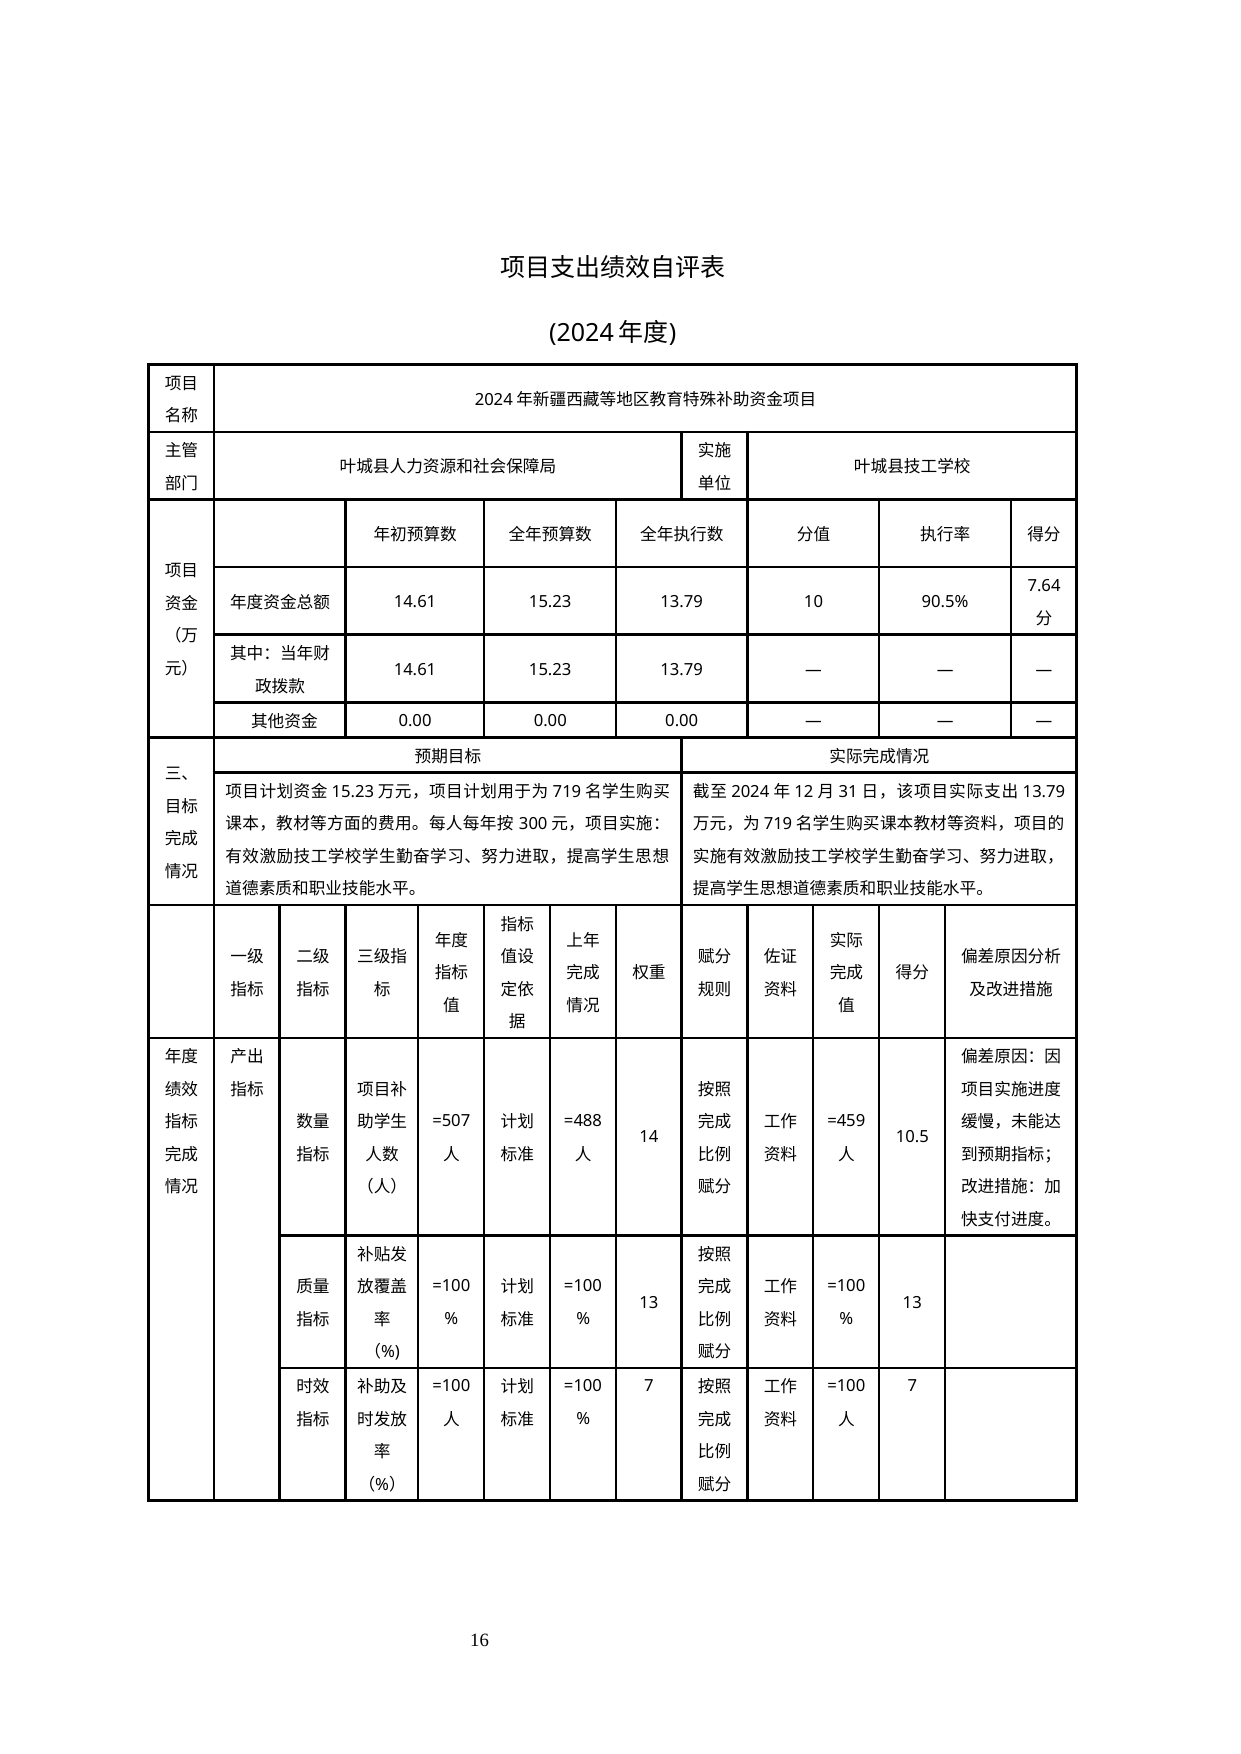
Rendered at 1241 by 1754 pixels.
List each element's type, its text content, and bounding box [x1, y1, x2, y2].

table_cell 预期目标 [215, 739, 680, 771]
table_cell =100% [551, 1369, 615, 1499]
table_cell 全年预算数 [485, 501, 615, 566]
table_cell 计划标准 [485, 1039, 549, 1234]
table_cell 补贴发放覆盖率（%) [347, 1237, 417, 1367]
table_cell — [1012, 704, 1075, 736]
table_cell 工作资料 [749, 1237, 812, 1367]
table_cell =459人 [814, 1039, 878, 1234]
table_cell 分值 [749, 501, 878, 566]
table_cell 0.00 [617, 704, 746, 736]
table_cell 叶城县人力资源和社会保障局 [215, 433, 680, 498]
table_cell 14.61 [347, 568, 483, 633]
table_cell 2024年新疆西藏等地区教育特殊补助资金项目 [215, 366, 1075, 431]
table_cell 主管部门 [150, 433, 213, 498]
table_cell — [880, 636, 1010, 701]
table_cell 全年执行数 [617, 501, 746, 566]
table_cell 计划标准 [485, 1237, 549, 1367]
table_cell 得分 [880, 906, 944, 1036]
table_cell 13 [880, 1237, 944, 1367]
table_cell — [749, 636, 878, 701]
table_cell 工作资料 [749, 1039, 812, 1234]
table_cell =100人 [814, 1369, 878, 1499]
table_cell 截至2024年12月31日，该项目实际支出13.79万元，为719名学生购买课本教材等资料，项目的实施有效激励技工学校学生勤奋学习、努力进取，提高学生思想道德素质和职业技能水平。 [683, 774, 1075, 904]
table_cell 补助及时发放率（%） [347, 1369, 417, 1499]
table_cell 权重 [617, 906, 680, 1036]
table_cell 90.5% [880, 568, 1010, 633]
table_cell 数量指标 [281, 1039, 344, 1234]
table_cell 按照完成比例赋分 [683, 1369, 746, 1499]
table_cell 偏差原因：因项目实施进度缓慢，未能达到预期指标；改进措施：加快支付进度。 [946, 1039, 1075, 1234]
table_cell 工作资料 [749, 1369, 812, 1499]
table_cell — [749, 704, 878, 736]
table_cell 时效指标 [281, 1369, 344, 1499]
table_cell 年度绩效指标完成情况 [150, 1039, 213, 1499]
table_cell 得分 [1012, 501, 1075, 566]
table_cell 15.23 [485, 568, 615, 633]
table_cell 计划标准 [485, 1369, 549, 1499]
table_cell 0.00 [485, 704, 615, 736]
table_cell =100% [814, 1237, 878, 1367]
table_cell 其他资金 [215, 704, 344, 736]
table_cell (2024年度) [148, 298, 1077, 363]
table_cell 按照完成比例赋分 [683, 1237, 746, 1367]
table_cell 年度指标值 [419, 906, 483, 1036]
table_header 项目支出绩效自评表 [148, 233, 1077, 298]
table_cell 偏差原因分析及改进措施 [946, 906, 1075, 1036]
table_cell 项目补助学生人数（人） [347, 1039, 417, 1234]
table_cell 一级指标 [215, 906, 278, 1036]
table_cell 质量指标 [281, 1237, 344, 1367]
table_cell =100人 [419, 1369, 483, 1499]
table_cell 年度资金总额 [215, 568, 344, 633]
table_cell 7.64分 [1012, 568, 1075, 633]
table_cell 7 [880, 1369, 944, 1499]
table_cell 15.23 [485, 636, 615, 701]
table_cell [215, 501, 344, 566]
table_cell 项目计划资金15.23万元，项目计划用于为719名学生购买课本，教材等方面的费用。每人每年按300元，项目实施：有效激励技工学校学生勤奋学习、努力进取，提高学生思想道德素质和职业技能水平。 [215, 774, 680, 904]
table_cell 7 [617, 1369, 680, 1499]
table_cell 14 [617, 1039, 680, 1234]
table_cell 实际完成情况 [683, 739, 1075, 771]
table_cell 二级指标 [281, 906, 344, 1036]
table_cell 其中：当年财政拨款 [215, 636, 344, 701]
table_cell 按照完成比例赋分 [683, 1039, 746, 1234]
table_cell 13 [617, 1237, 680, 1367]
table_cell 13.79 [617, 636, 746, 701]
table_cell 三级指标 [347, 906, 417, 1036]
table_cell 指标值设定依据 [485, 906, 549, 1036]
table_cell 实际完成值 [814, 906, 878, 1036]
table_cell 项目名称 [150, 366, 213, 431]
table_cell 实施单位 [683, 433, 746, 498]
table_cell 执行率 [880, 501, 1010, 566]
table_cell 年初预算数 [347, 501, 483, 566]
table_cell 0.00 [347, 704, 483, 736]
table_cell [150, 906, 213, 1036]
table_cell =507人 [419, 1039, 483, 1234]
table_cell 10.5 [880, 1039, 944, 1234]
table_cell 三、目标完成情况 [150, 739, 213, 904]
table_cell =488人 [551, 1039, 615, 1234]
table_cell 13.79 [617, 568, 746, 633]
table_cell 项目资金 （万元） [150, 501, 213, 736]
table_cell 产出指标 [215, 1039, 278, 1499]
table_cell [946, 1237, 1075, 1367]
table_cell =100% [419, 1237, 483, 1367]
table_cell [946, 1369, 1075, 1499]
table_cell 10 [749, 568, 878, 633]
table_cell 上年完成情况 [551, 906, 615, 1036]
table_cell =100% [551, 1237, 615, 1367]
table_cell 赋分规则 [683, 906, 746, 1036]
table_cell 叶城县技工学校 [749, 433, 1075, 498]
table_cell — [880, 704, 1010, 736]
table_cell 14.61 [347, 636, 483, 701]
table_cell 佐证资料 [749, 906, 812, 1036]
table_cell — [1012, 636, 1075, 701]
